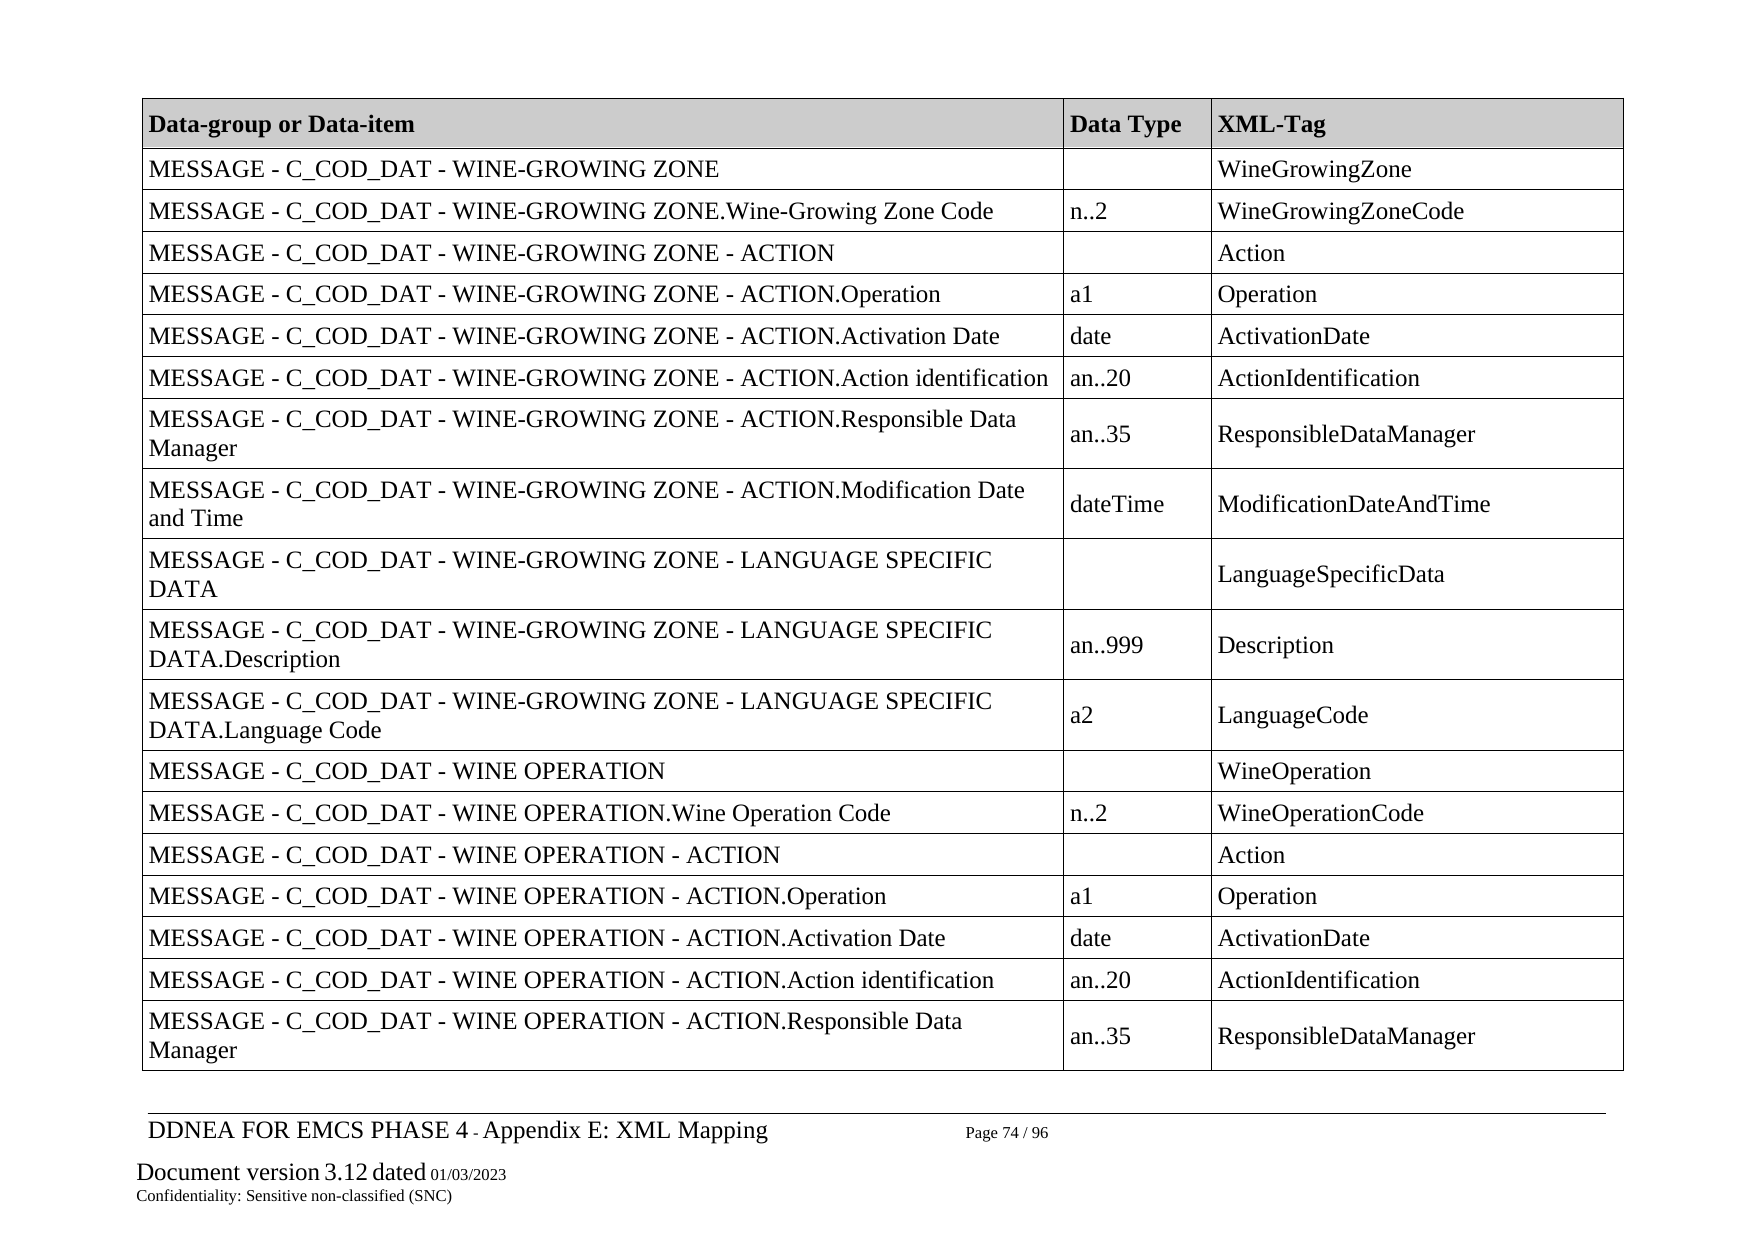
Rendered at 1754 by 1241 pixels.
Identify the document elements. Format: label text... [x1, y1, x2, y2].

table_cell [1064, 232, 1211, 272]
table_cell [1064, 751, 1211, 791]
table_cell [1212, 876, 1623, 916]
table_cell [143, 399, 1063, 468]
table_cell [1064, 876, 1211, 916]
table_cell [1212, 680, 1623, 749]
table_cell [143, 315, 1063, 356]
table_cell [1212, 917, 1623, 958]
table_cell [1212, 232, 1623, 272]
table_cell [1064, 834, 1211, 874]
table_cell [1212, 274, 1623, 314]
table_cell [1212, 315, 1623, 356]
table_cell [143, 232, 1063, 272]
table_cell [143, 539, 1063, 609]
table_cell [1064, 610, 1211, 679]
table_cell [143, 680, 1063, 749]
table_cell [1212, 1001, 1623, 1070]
table_header Data Type [1064, 99, 1211, 147]
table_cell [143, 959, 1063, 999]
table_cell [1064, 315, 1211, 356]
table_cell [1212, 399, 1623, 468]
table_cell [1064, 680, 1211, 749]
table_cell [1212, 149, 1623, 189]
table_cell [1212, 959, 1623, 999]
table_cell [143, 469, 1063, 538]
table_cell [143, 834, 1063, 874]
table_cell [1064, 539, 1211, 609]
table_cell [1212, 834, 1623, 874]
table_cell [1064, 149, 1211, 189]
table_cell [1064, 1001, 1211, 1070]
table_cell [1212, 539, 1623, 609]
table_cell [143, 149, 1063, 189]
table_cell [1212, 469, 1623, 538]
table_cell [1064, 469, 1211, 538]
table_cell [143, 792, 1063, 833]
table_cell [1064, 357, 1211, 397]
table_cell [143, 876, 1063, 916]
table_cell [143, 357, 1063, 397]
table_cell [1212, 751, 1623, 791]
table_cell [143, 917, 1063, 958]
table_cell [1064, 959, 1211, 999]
table_header XML-Tag [1212, 99, 1623, 147]
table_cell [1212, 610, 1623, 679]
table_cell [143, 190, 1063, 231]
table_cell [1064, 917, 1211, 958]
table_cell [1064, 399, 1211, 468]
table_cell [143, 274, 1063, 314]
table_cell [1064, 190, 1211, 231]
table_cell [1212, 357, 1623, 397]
table_header Data-group or Data-item [143, 99, 1063, 147]
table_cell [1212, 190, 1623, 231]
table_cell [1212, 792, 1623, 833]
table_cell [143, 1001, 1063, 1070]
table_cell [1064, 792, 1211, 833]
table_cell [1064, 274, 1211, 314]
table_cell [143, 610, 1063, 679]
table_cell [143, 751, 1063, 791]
